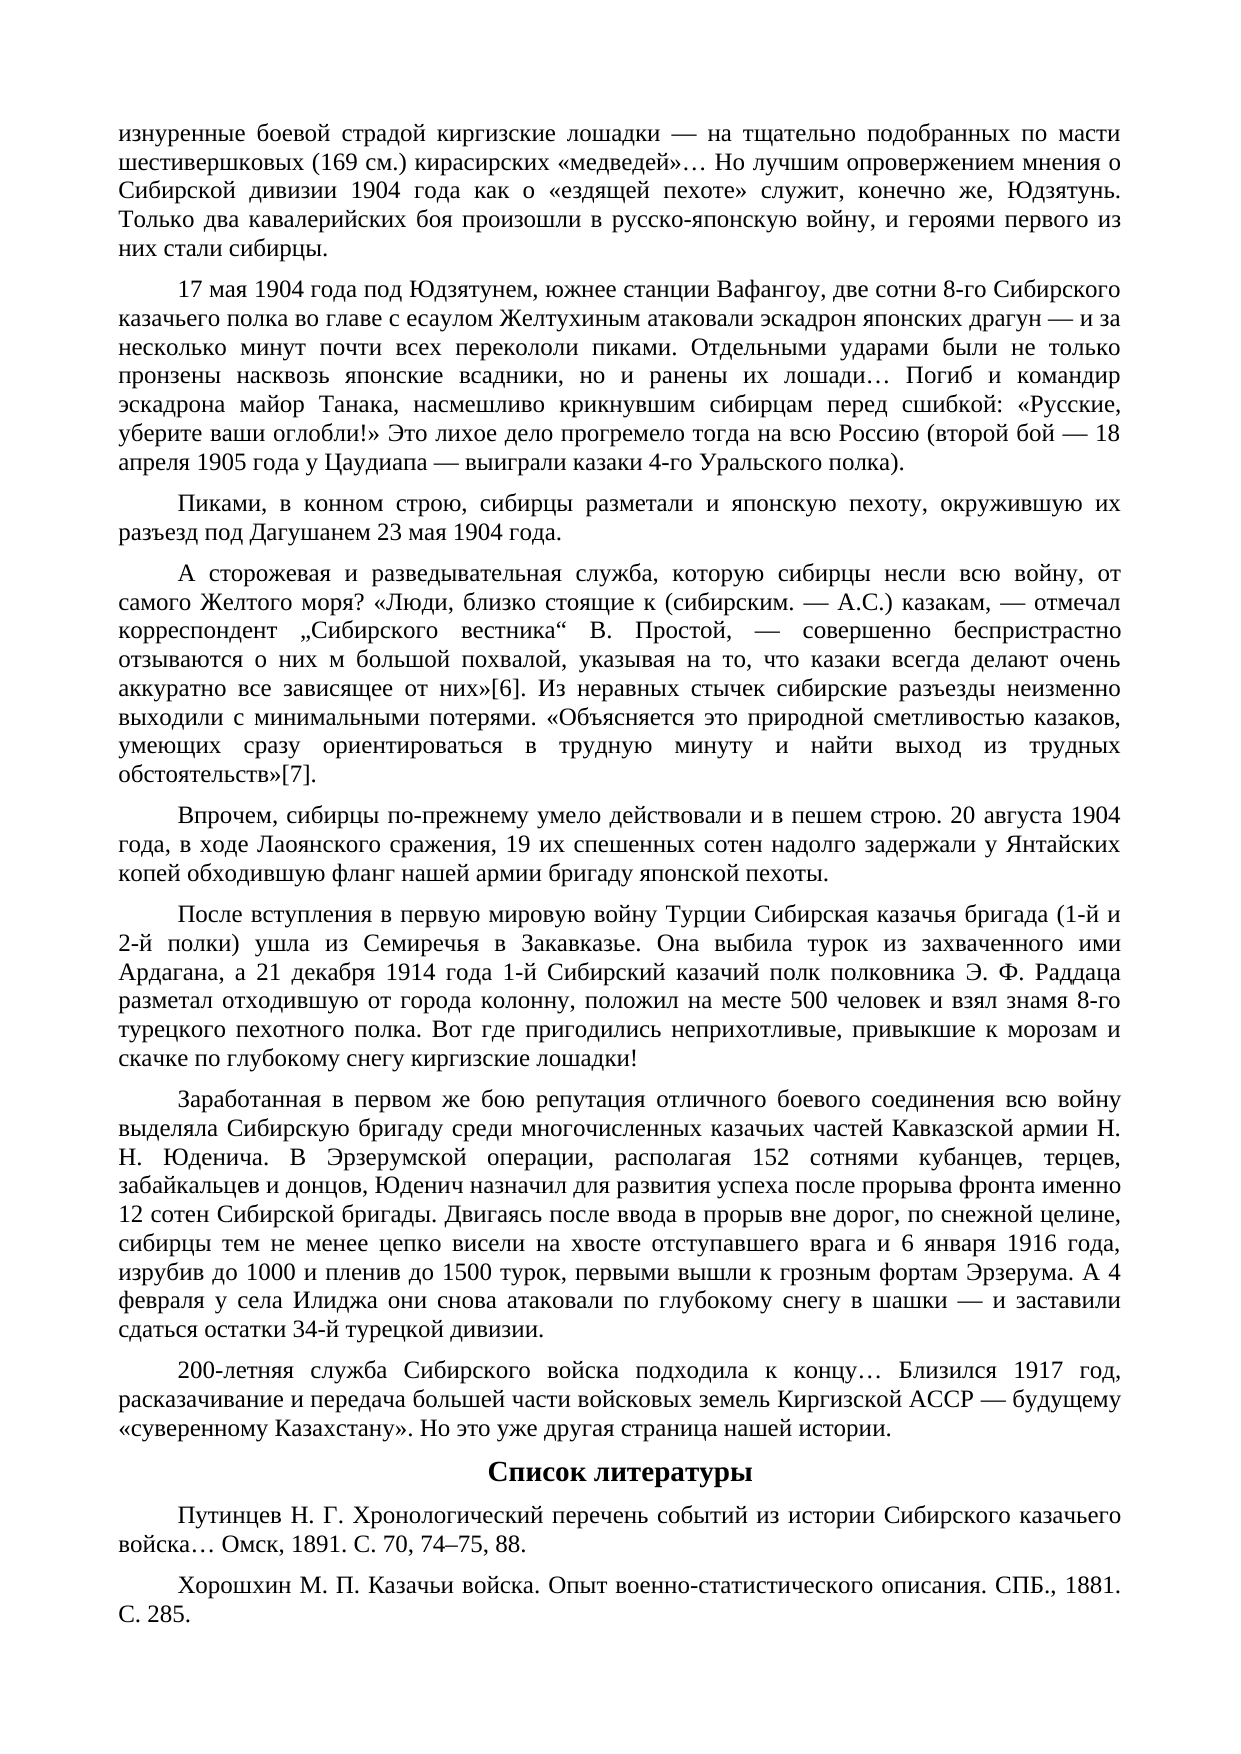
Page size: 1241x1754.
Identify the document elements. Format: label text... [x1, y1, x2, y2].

text Путинцев Н. Г. Хронологический перечень событий из истории Сибирского казачьего войска… Омск, 1891. С. 70, 74–75, 88. [118, 1500, 1122, 1558]
text 200-летняя служба Сибирского войска подходила к концу… Близился 1917 год, расказачивание и передача большей части войсковых земель Киргизской АССР — будущему «суверенному Казахстану». Но это уже другая страница нашей истории. [118, 1356, 1122, 1442]
text Хорошхин М. П. Казачьи войска. Опыт военно-статистического описания. СПБ., 1881. С. 285. [118, 1570, 1122, 1628]
text А сторожевая и разведывательная служба, которую сибирцы несли всю войну, от самого Желтого моря? «Люди, близко стоящие к (сибирским. — А.С.) казакам, — отмечал корреспондент „Сибирского вестника“ В. Простой, — совершенно беспристрастно отзываются о них м большой похвалой, указывая на то, что казаки всегда делают очень аккуратно все зависящее от них»[6]. Из неравных стычек сибирские разъезды неизменно выходили с минимальными потерями. «Объясняется это природной сметливостью казаков, умеющих сразу ориентироваться в трудную минуту и найти выход из трудных обстоятельств»[7]. [118, 558, 1122, 788]
text Заработанная в первом же бою репутация отличного боевого соединения всю войну выделяла Сибирскую бригаду среди многочисленных казачьих частей Кавказской армии Н. Н. Юденича. В Эрзерумской операции, располагая 152 сотнями кубанцев, терцев, забайкальцев и донцов, Юденич назначил для развития успеха после прорыва фронта именно 12 сотен Сибирской бригады. Двигаясь после ввода в прорыв вне дорог, по снежной целине, сибирцы тем не менее цепко висели на хвосте отступавшего врага и 6 января 1916 года, изрубив до 1000 и пленив до 1500 турок, первыми вышли к грозным фортам Эрзерума. А 4 февраля у села Илиджа они снова атаковали по глубокому снегу в шашки — и заставили сдаться остатки 34-й турецкой дивизии. [118, 1084, 1122, 1343]
text 17 мая 1904 года под Юдзятунем, южнее станции Вафангоу, две сотни 8-го Сибирского казачьего полка во главе с есаулом Желтухиным атаковали эскадрон японских драгун — и за несколько минут почти всех перекололи пиками. Отдельными ударами были не только пронзены насквозь японские всадники, но и ранены их лошади… Погиб и командир эскадрона майор Танака, насмешливо крикнувшим сибирцам перед сшибкой: «Русские, уберите ваши оглобли!» Это лихое дело прогремело тогда на всю Россию (второй бой — 18 апреля 1905 года у Цаудиапа — выиграли казаки 4-го Уральского полка). [118, 274, 1122, 476]
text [118, 118, 1122, 262]
text Пиками, в конном строю, сибирцы разметали и японскую пехоту, окружившую их разъезд под Дагушанем 23 мая 1904 года. [118, 488, 1122, 546]
text Впрочем, сибирцы по-прежнему умело действовали и в пешем строю. 20 августа 1904 года, в ходе Лаоянского сражения, 19 их спешенных сотен надолго задержали у Янтайских копей обходившую фланг нашей армии бригаду японской пехоты. [118, 801, 1122, 887]
text Список литературы [118, 1454, 1122, 1488]
text После вступления в первую мировую войну Турции Сибирская казачья бригада (1-й и 2-й полки) ушла из Семиречья в Закавказье. Она выбила турок из захваченного ими Ардагана, а 21 декабря 1914 года 1-й Сибирский казачий полк полковника Э. Ф. Раддаца разметал отходившую от города колонну, положил на месте 500 человек и взял знамя 8-го турецкого пехотного полка. Вот где пригодились неприхотливые, привыкшие к морозам и скачке по глубокому снегу киргизские лошадки! [118, 899, 1122, 1072]
